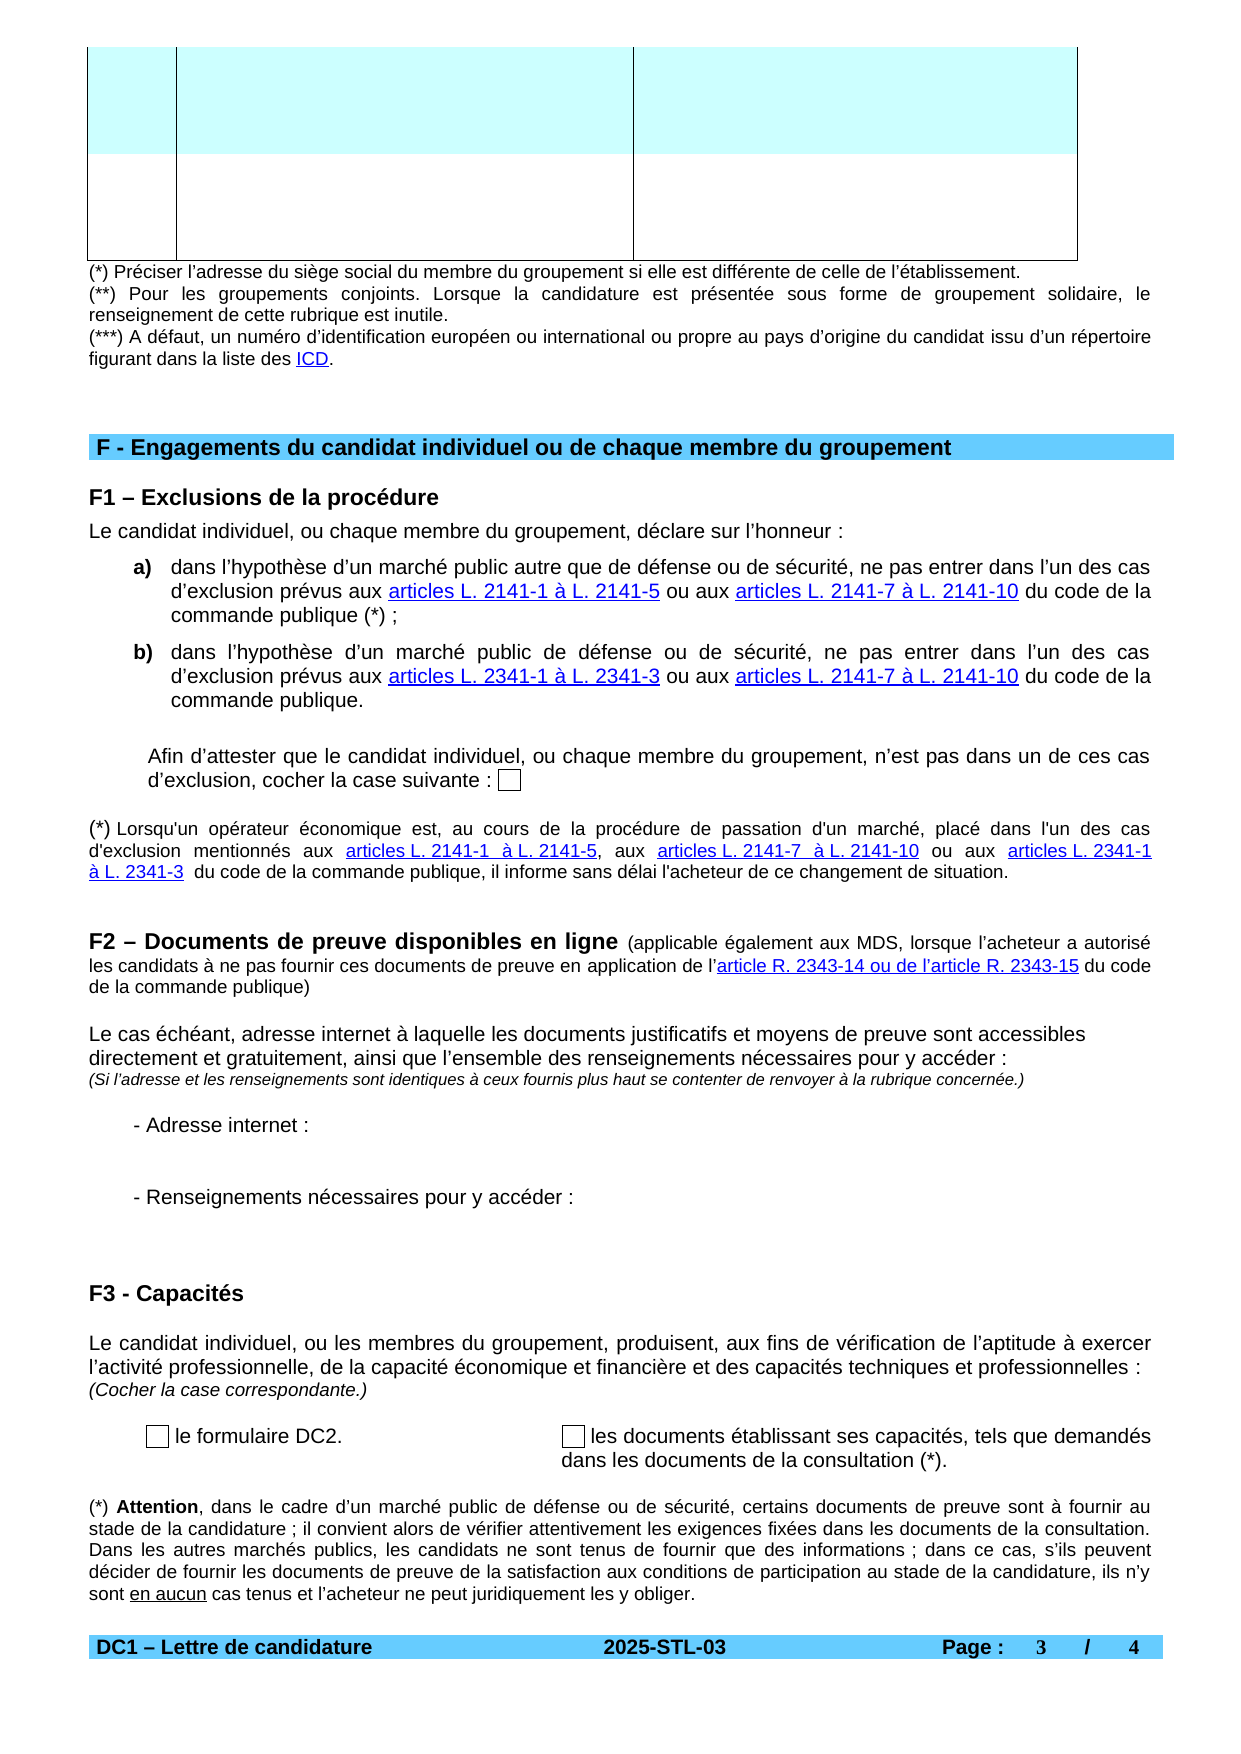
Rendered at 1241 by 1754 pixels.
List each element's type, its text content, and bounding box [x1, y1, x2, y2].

table_cell [88, 47, 176, 154]
text (Si l’adresse et les renseignements sont identiques à ceux fournis plus haut se contenter de renvoyer à la rubrique concernée.) [89, 1069, 1152, 1089]
text F3 - Capacités [89, 1280, 1152, 1307]
table_cell [634, 154, 1077, 260]
text (*) Préciser l’adresse du siège social du membre du groupement si elle est différente de celle de l’établissement. [89, 261, 1152, 283]
text - Renseignements nécessaires pour y accéder : [133, 1184, 1152, 1208]
table_cell [634, 47, 1077, 154]
text Le candidat individuel, ou chaque membre du groupement, déclare sur l’honneur : [89, 519, 1152, 543]
text Le cas échéant, adresse internet à laquelle les documents justificatifs et moyens de preuve sont accessibles directement et gratuitement, ainsi que l’ensemble des renseignements nécessaires pour y accéder : [89, 1022, 1152, 1069]
text F1 – Exclusions de la procédure [89, 484, 1152, 510]
table_cell [177, 154, 633, 260]
text Afin d’attester que le candidat individuel, ou chaque membre du groupement, n’est pas dans un de ces cas d’exclusion, cocher la case suivante : [148, 744, 1152, 792]
text (***) A défaut, un numéro d’identification européen ou international ou propre au pays d’origine du candidat issu d’un répertoire figurant dans la liste des ICD. [89, 326, 1152, 369]
list dans l’hypothèse d’un marché public autre que de défense ou de sécurité, ne pas entrer dans l’un des cas d’exclusion prévus aux articles L. 2141-1 à L. 2141-5 ou aux articles L. 2141-7 à L. 2141-10 du code de la commande publique (*) ; [133, 555, 1152, 627]
text Le candidat individuel, ou les membres du groupement, produisent, aux fins de vérification de l’aptitude à exercer l’activité professionnelle, de la capacité économique et financière et des capacités techniques et professionnelles : [89, 1331, 1152, 1378]
table_cell [88, 154, 176, 260]
text (Cocher la case correspondante.) [89, 1378, 1152, 1400]
text - Adresse internet : [133, 1113, 1152, 1137]
text F2 – Documents de preuve disponibles en ligne (applicable également aux MDS, lorsque l’acheteur a autorisé les candidats à ne pas fournir ces documents de preuve en application de l’article R. 2343-14 ou de l’article R. 2343-15 du code de la commande publique) [89, 928, 1152, 998]
text (**) Pour les groupements conjoints. Lorsque la candidature est présentée sous forme de groupement solidaire, le renseignement de cette rubrique est inutile. [89, 283, 1152, 326]
text (*) Lorsqu'un opérateur économique est, au cours de la procédure de passation d'un marché, placé dans l'un des cas d'exclusion mentionnés aux articles L. 2141-1 à L. 2141-5, aux articles L. 2141-7 à L. 2141-10 ou aux articles L. 2341-1 à L. 2341-3 du code de la commande publique, il informe sans délai l'acheteur de ce changement de situation. [89, 816, 1152, 883]
text (*) Attention, dans le cadre d’un marché public de défense ou de sécurité, certains documents de preuve sont à fournir au stade de la candidature ; il convient alors de vérifier attentivement les exigences fixées dans les documents de la consultation. Dans les autres marchés publics, les candidats ne sont tenus de fournir que des informations ; dans ce cas, s’ils peuvent décider de fournir les documents de preuve de la satisfaction aux conditions de participation au stade de la candidature, ils n’y sont en aucun cas tenus et l’acheteur ne peut juridiquement les y obliger. [89, 1496, 1152, 1604]
list dans l’hypothèse d’un marché public de défense ou de sécurité, ne pas entrer dans l’un des cas d’exclusion prévus aux articles L. 2341-1 à L. 2341-3 ou aux articles L. 2141-7 à L. 2141-10 du code de la commande publique. [133, 639, 1152, 711]
table_cell [177, 47, 633, 154]
text le formulaire DC2. les documents établissant ses capacités, tels que demandés dans les documents de la consultation (*). [146, 1424, 1152, 1472]
table_header F - Engagements du candidat individuel ou de chaque membre du groupement [89, 434, 1174, 460]
